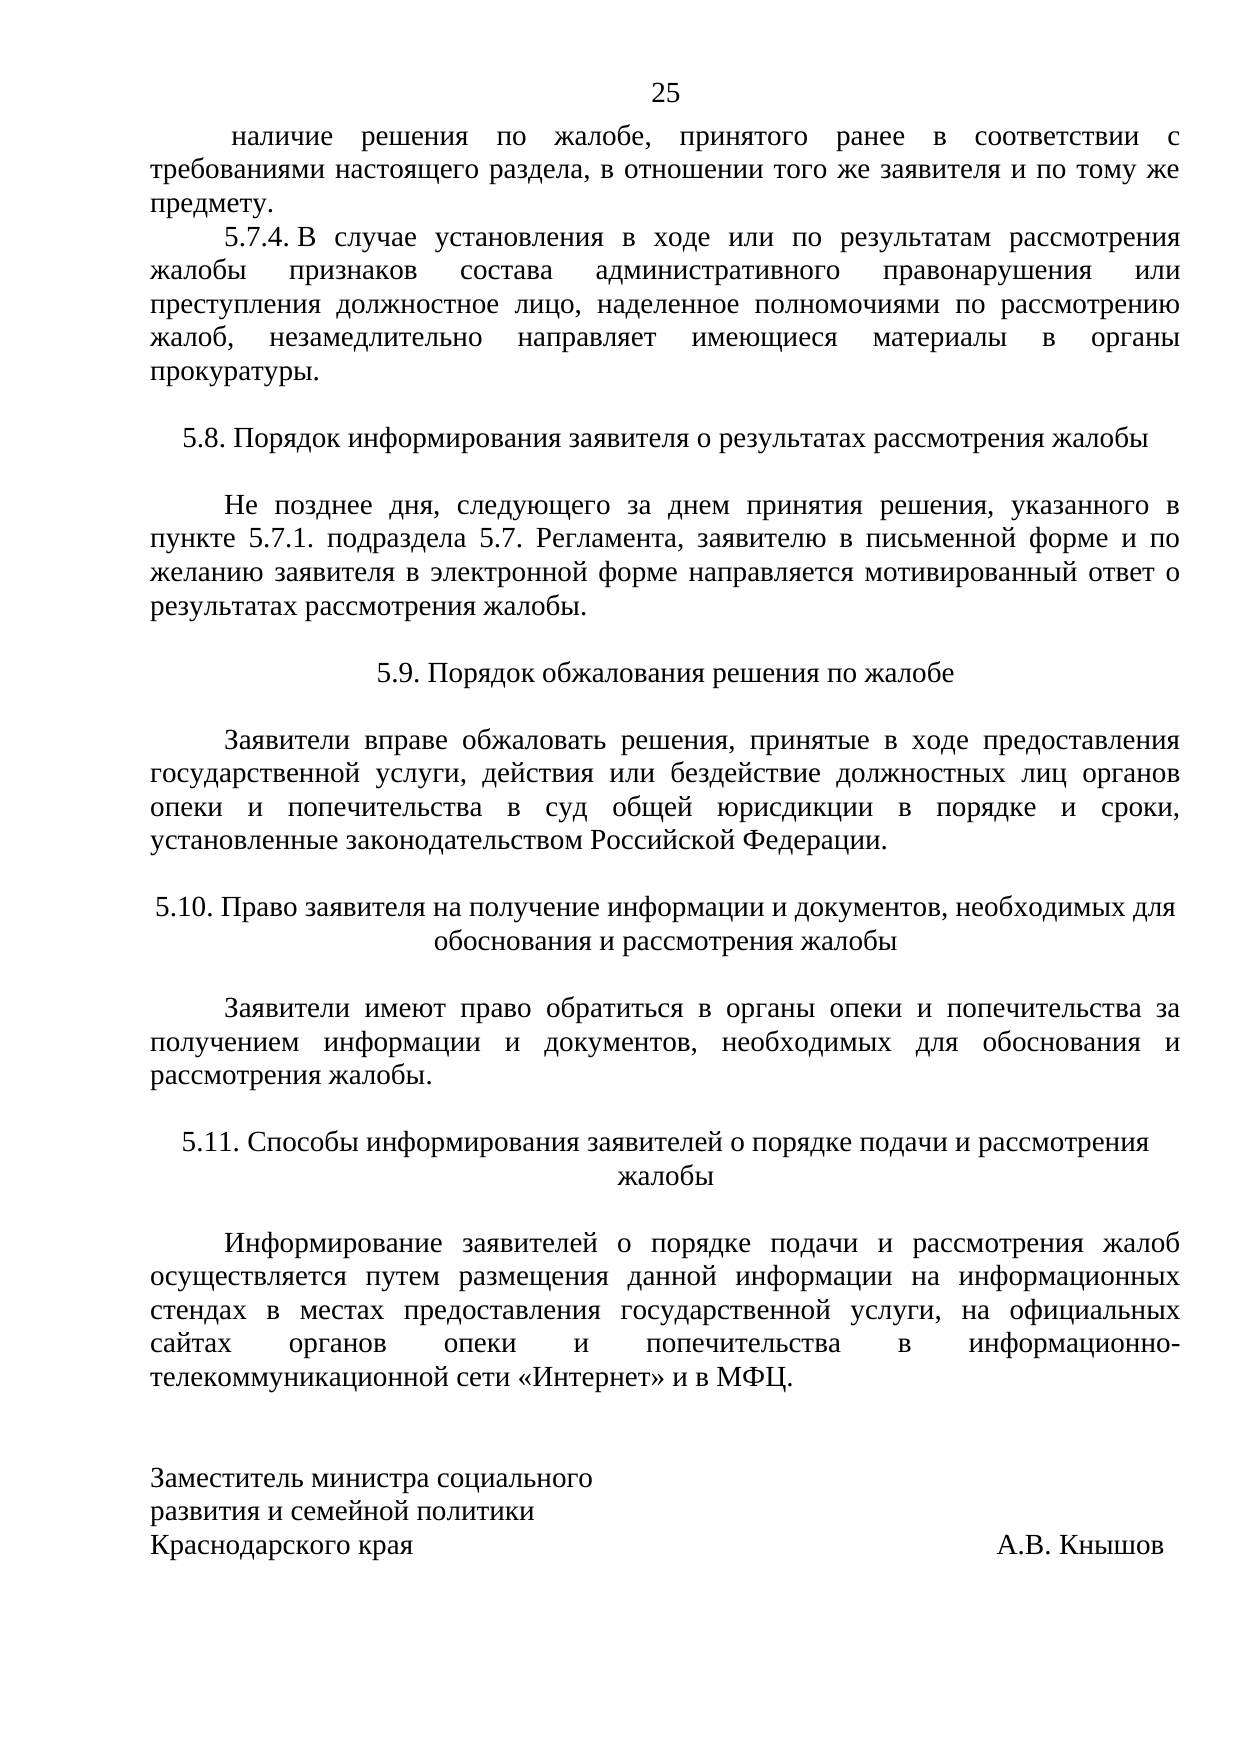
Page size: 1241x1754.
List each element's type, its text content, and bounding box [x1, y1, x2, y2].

text 5.11. Способы информирования заявителей о порядке подачи и рассмотрения жалобы [150, 1124, 1181, 1191]
text Не позднее дня, следующего за днем принятия решения, указанного в пункте 5.7.1. подраздела 5.7. Регламента, заявителю в письменной форме и по желанию заявителя в электронной форме направляется мотивированный ответ о результатах рассмотрения жалобы. [150, 487, 1181, 621]
text 5.7.4. В случае установления в ходе или по результатам рассмотрения жалобы признаков состава административного правонарушения или преступления должностное лицо, наделенное полномочиями по рассмотрению жалоб, незамедлительно направляет имеющиеся материалы в органы прокуратуры. [150, 219, 1181, 386]
text Информирование заявителей о порядке подачи и рассмотрения жалоб осуществляется путем размещения данной информации на информационных стендах в местах предоставления государственной услуги, на официальных сайтах органов опеки и попечительства в информационно-телекоммуникационной сети «Интернет» и в МФЦ. [150, 1225, 1181, 1393]
text Заявители имеют право обратиться в органы опеки и попечительства за получением информации и документов, необходимых для обоснования и рассмотрения жалобы. [150, 990, 1181, 1091]
text Заявители вправе обжаловать решения, принятые в ходе предоставления государственной услуги, действия или бездействие должностных лиц органов опеки и попечительства в суд общей юрисдикции в порядке и сроки, установленные законодательством Российской Федерации. [150, 722, 1181, 856]
text Заместитель министра социального [150, 1460, 1181, 1493]
text 5.9. Порядок обжалования решения по жалобе [150, 655, 1181, 688]
text Краснодарского края А.В. Кнышов [150, 1527, 1181, 1560]
text наличие решения по жалобе, принятого ранее в соответствии с требованиями настоящего раздела, в отношении того же заявителя и по тому же предмету. [150, 118, 1181, 219]
text 5.8. Порядок информирования заявителя о результатах рассмотрения жалобы [150, 420, 1181, 453]
text 5.10. Право заявителя на получение информации и документов, необходимых для обоснования и рассмотрения жалобы [150, 889, 1181, 957]
text развития и семейной политики [150, 1493, 1181, 1527]
